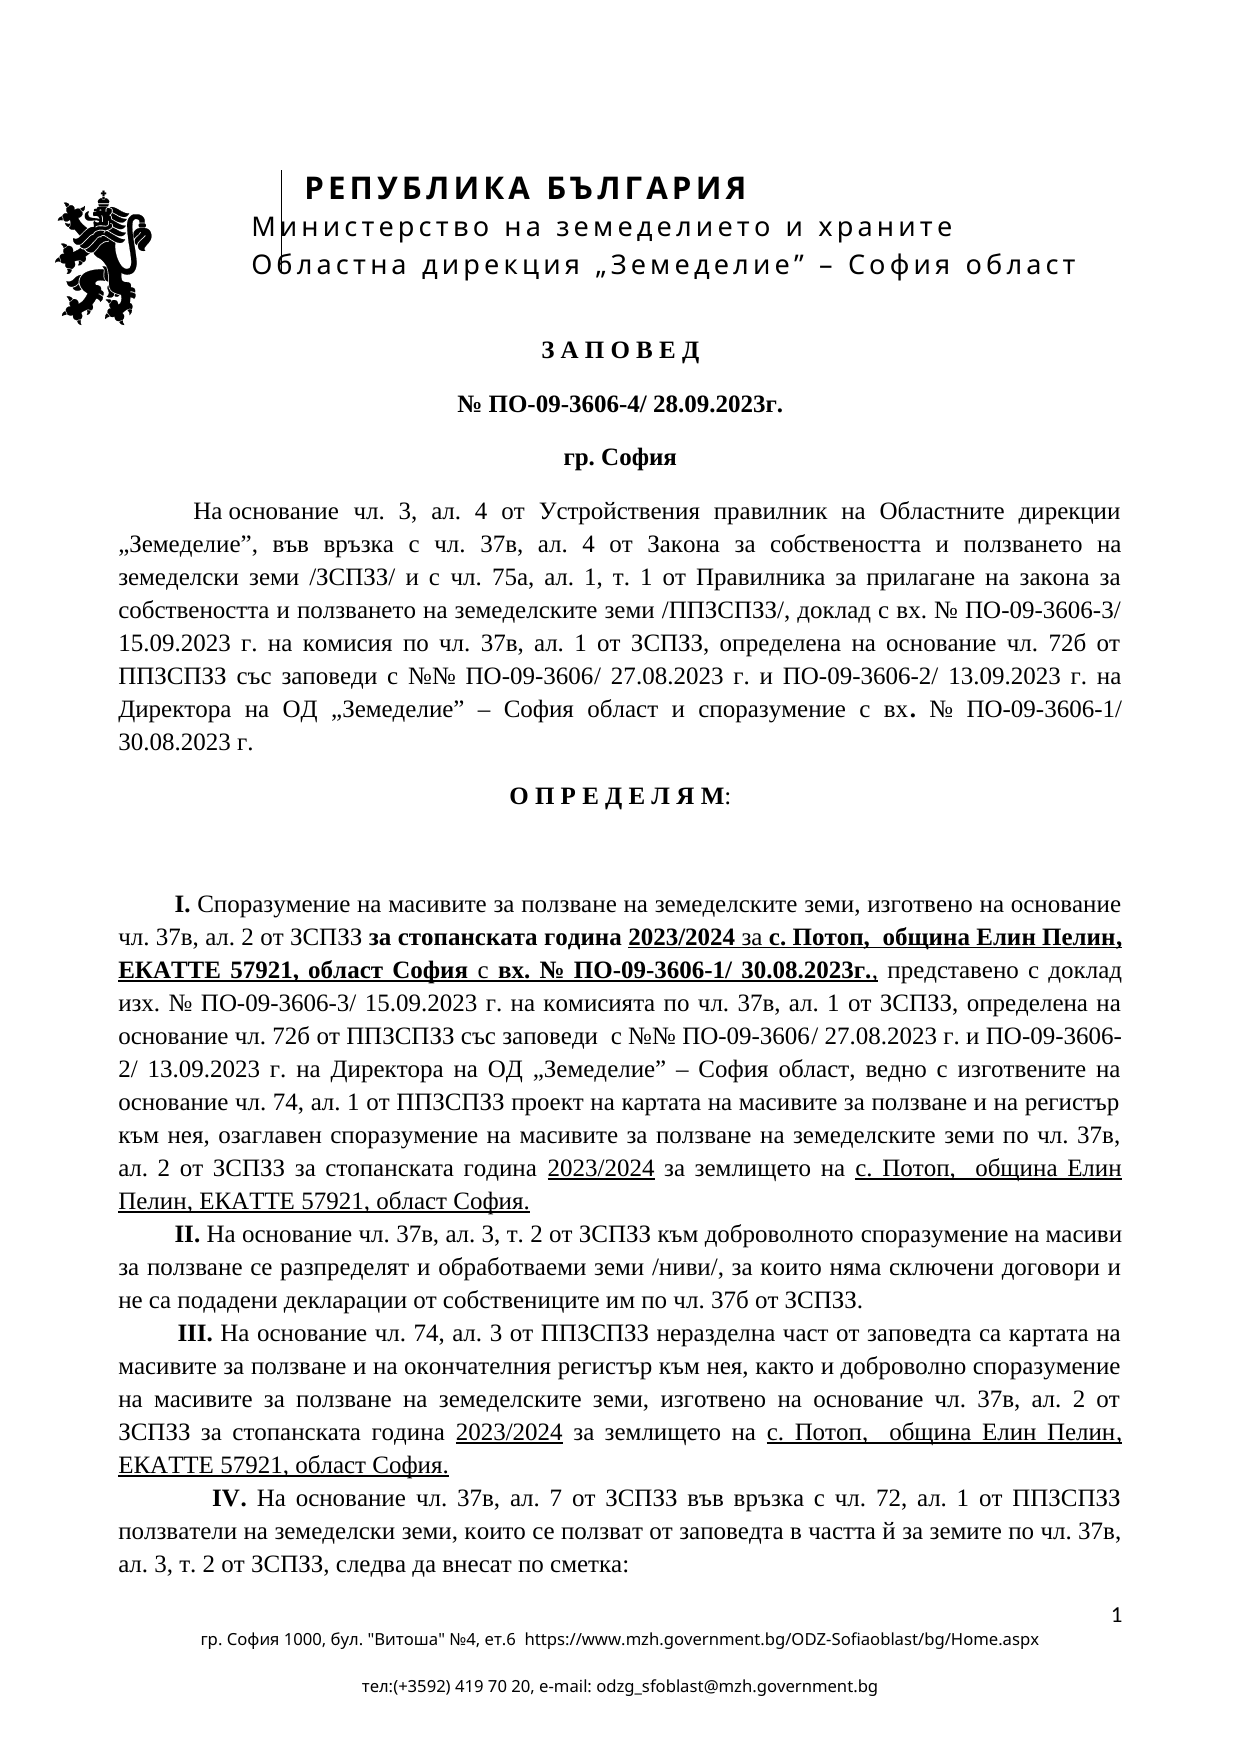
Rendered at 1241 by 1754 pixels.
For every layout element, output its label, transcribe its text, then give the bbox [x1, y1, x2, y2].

text На основание чл. 3, ал. 4 от Устройствения правилник на Областните дирекции „Земеделие”, във връзка с чл. 37в, ал. 4 от Закона за собствеността и ползването на земеделски земи /ЗСПЗЗ/ и с чл. 75а, ал. 1, т. 1 от Правилника за прилагане на закона за собствеността и ползването на земеделските земи /ППЗСПЗЗ/, доклад с вх. № ПО-09-3606-3/ 15.09.2023 г. на комисия по чл. 37в, ал. 1 от ЗСПЗЗ, определена на основание чл. 72б от ППЗСПЗЗ със заповеди с №№ ПО-09-3606/ 27.08.2023 г. и ПО-09-3606-2/ 13.09.2023 г. на Директора на ОД „Земеделие” – София област и споразумение с вх. № ПО-09-3606-1/ 30.08.2023 г. [118, 496, 1122, 756]
text III. На основание чл. 74, ал. 3 от ППЗСПЗЗ неразделна част от заповедта са картата на масивите за ползване и на окончателния регистър към нея, както и доброволно споразумение на масивите за ползване на земеделските земи, изготвено на основание чл. 37в, ал. 2 от ЗСПЗЗ за стопанската година 2023/2024 за землището на с. Потоп, община Елин Пелин, ЕКАТТЕ 57921, област София. [118, 1318, 1122, 1479]
text З А П О В Е Д [118, 335, 1122, 363]
text II. На основание чл. 37в, ал. 3, т. 2 от ЗСПЗЗ към доброволното споразумение на масиви за ползване се разпределят и обработваеми земи /ниви/, за които няма сключени договори и не са подадени декларации от собствениците им по чл. 37б от ЗСПЗЗ. [118, 1219, 1122, 1314]
subtitle Министерство на земеделието и храните [282, 207, 1122, 244]
subtitle Министерство на земеделието и храните [118, 207, 281, 244]
text I. Споразумение на масивите за ползване на земеделските земи, изготвено на основание чл. 37в, ал. 2 от ЗСПЗЗ за стопанската година 2023/2024 за с. Потоп, община Елин Пелин, ЕКАТТЕ 57921, област София с вх. № ПО-09-3606-1/ 30.08.2023г., представено с доклад изх. № ПО-09-3606-3/ 15.09.2023 г. на комисията по чл. 37в, ал. 1 от ЗСПЗЗ, определена на основание чл. 72б от ППЗСПЗЗ със заповеди с №№ ПО-09-3606/ 27.08.2023 г. и ПО-09-3606-2/ 13.09.2023 г. на Директора на ОД „Земеделие” – София област, ведно с изготвените на основание чл. 74, ал. 1 от ППЗСПЗЗ проект на картата на масивите за ползване и на регистър към нея, озаглавен споразумение на масивите за ползване на земеделските земи по чл. 37в, ал. 2 от ЗСПЗЗ за стопанската година 2023/2024 за землището на с. Потоп, община Елин Пелин, ЕКАТТЕ 57921, област София. [118, 889, 1122, 1215]
subtitle Областна дирекция „Земеделие” – София област [122, 244, 1122, 282]
text № ПО-09-3606-4/ 28.09.2023г. [118, 389, 1122, 417]
text IV. На основание чл. 37в, ал. 7 от ЗСПЗЗ във връзка с чл. 72, ал. 1 от ППЗСПЗЗ ползватели на земеделски земи, които се ползват от заповедта в частта й за земите по чл. 37в, ал. 3, т. 2 от ЗСПЗЗ, следва да внесат по сметка: [103, 1483, 1122, 1578]
text О П Р Е Д Е Л Я М: [118, 781, 1122, 810]
text гр. София [118, 442, 1122, 471]
subtitle РЕПУБЛИКА БЪЛГАРИЯ [118, 169, 1122, 207]
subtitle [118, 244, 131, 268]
